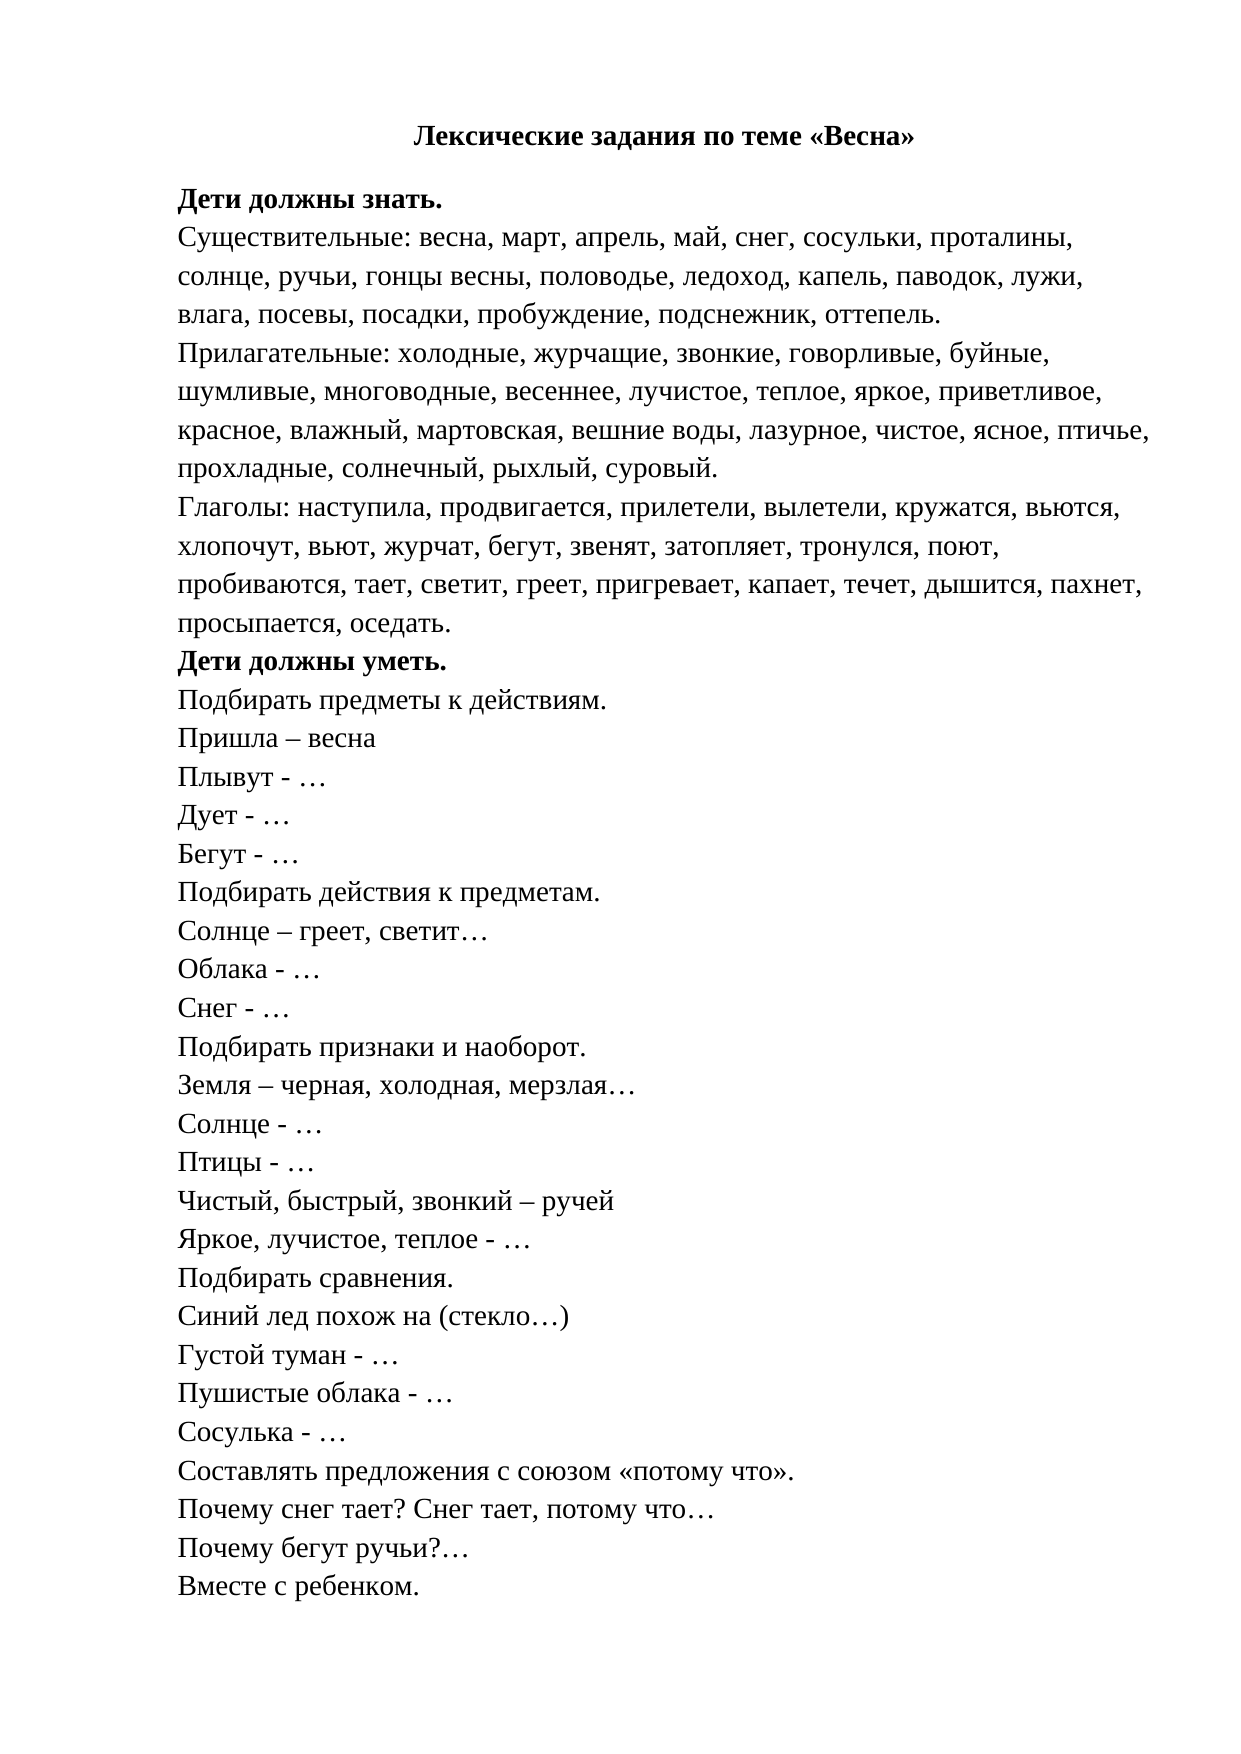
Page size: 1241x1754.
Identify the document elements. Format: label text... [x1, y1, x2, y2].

text Почему снег тает? Снег тает, потому что… Почему бегут ручьи?… [177, 1491, 1152, 1563]
text Подбирать предметы к действиям. [177, 682, 1152, 715]
text Глаголы: наступила, продвигается, прилетели, вылетели, кружатся, вьются, хлопочут, вьют, журчат, бегут, звенят, затопляет, тронулся, поют, пробиваются, тает, светит, греет, пригревает, капает, течет, дышится, пахнет, просыпается, оседать. [177, 489, 1152, 638]
text Прилагательные: холодные, журчащие, звонкие, говорливые, буйные, шумливые, многоводные, весеннее, лучистое, теплое, яркое, приветливое, красное, влажный, мартовская, вешние воды, лазурное, чистое, ясное, птичье, прохладные, солнечный, рыхлый, суровый. [177, 335, 1152, 484]
text Дети должны уметь. [177, 643, 1152, 677]
text Пришла – весна Плывут - … Дует - … Бегут - … [177, 720, 1152, 869]
text Дети должны знать. [177, 181, 1152, 214]
text Существительные: весна, март, апрель, май, снег, сосульки, проталины, солнце, ручьи, гонцы весны, половодье, ледоход, капель, паводок, лужи, влага, посевы, посадки, пробуждение, подснежник, оттепель. [177, 219, 1152, 330]
subtitle Лексические задания по теме «Весна» [177, 118, 1152, 152]
text Подбирать действия к предметам. [177, 874, 1152, 908]
text Составлять предложения с союзом «потому что». [177, 1453, 1152, 1486]
text Синий лед похож на (стекло…) Густой туман - … Пушистые облака - … Сосулька - … [177, 1298, 1152, 1448]
text Земля – черная, холодная, мерзлая… Солнце - … Птицы - … [177, 1067, 1152, 1178]
text Подбирать признаки и наоборот. [177, 1029, 1152, 1062]
text Чистый, быстрый, звонкий – ручей Яркое, лучистое, теплое - … [177, 1183, 1152, 1255]
text Вместе с ребенком. [177, 1568, 1152, 1602]
text Солнце – греет, светит… Облака - … Снег - … [177, 913, 1152, 1024]
text Подбирать сравнения. [177, 1260, 1152, 1293]
